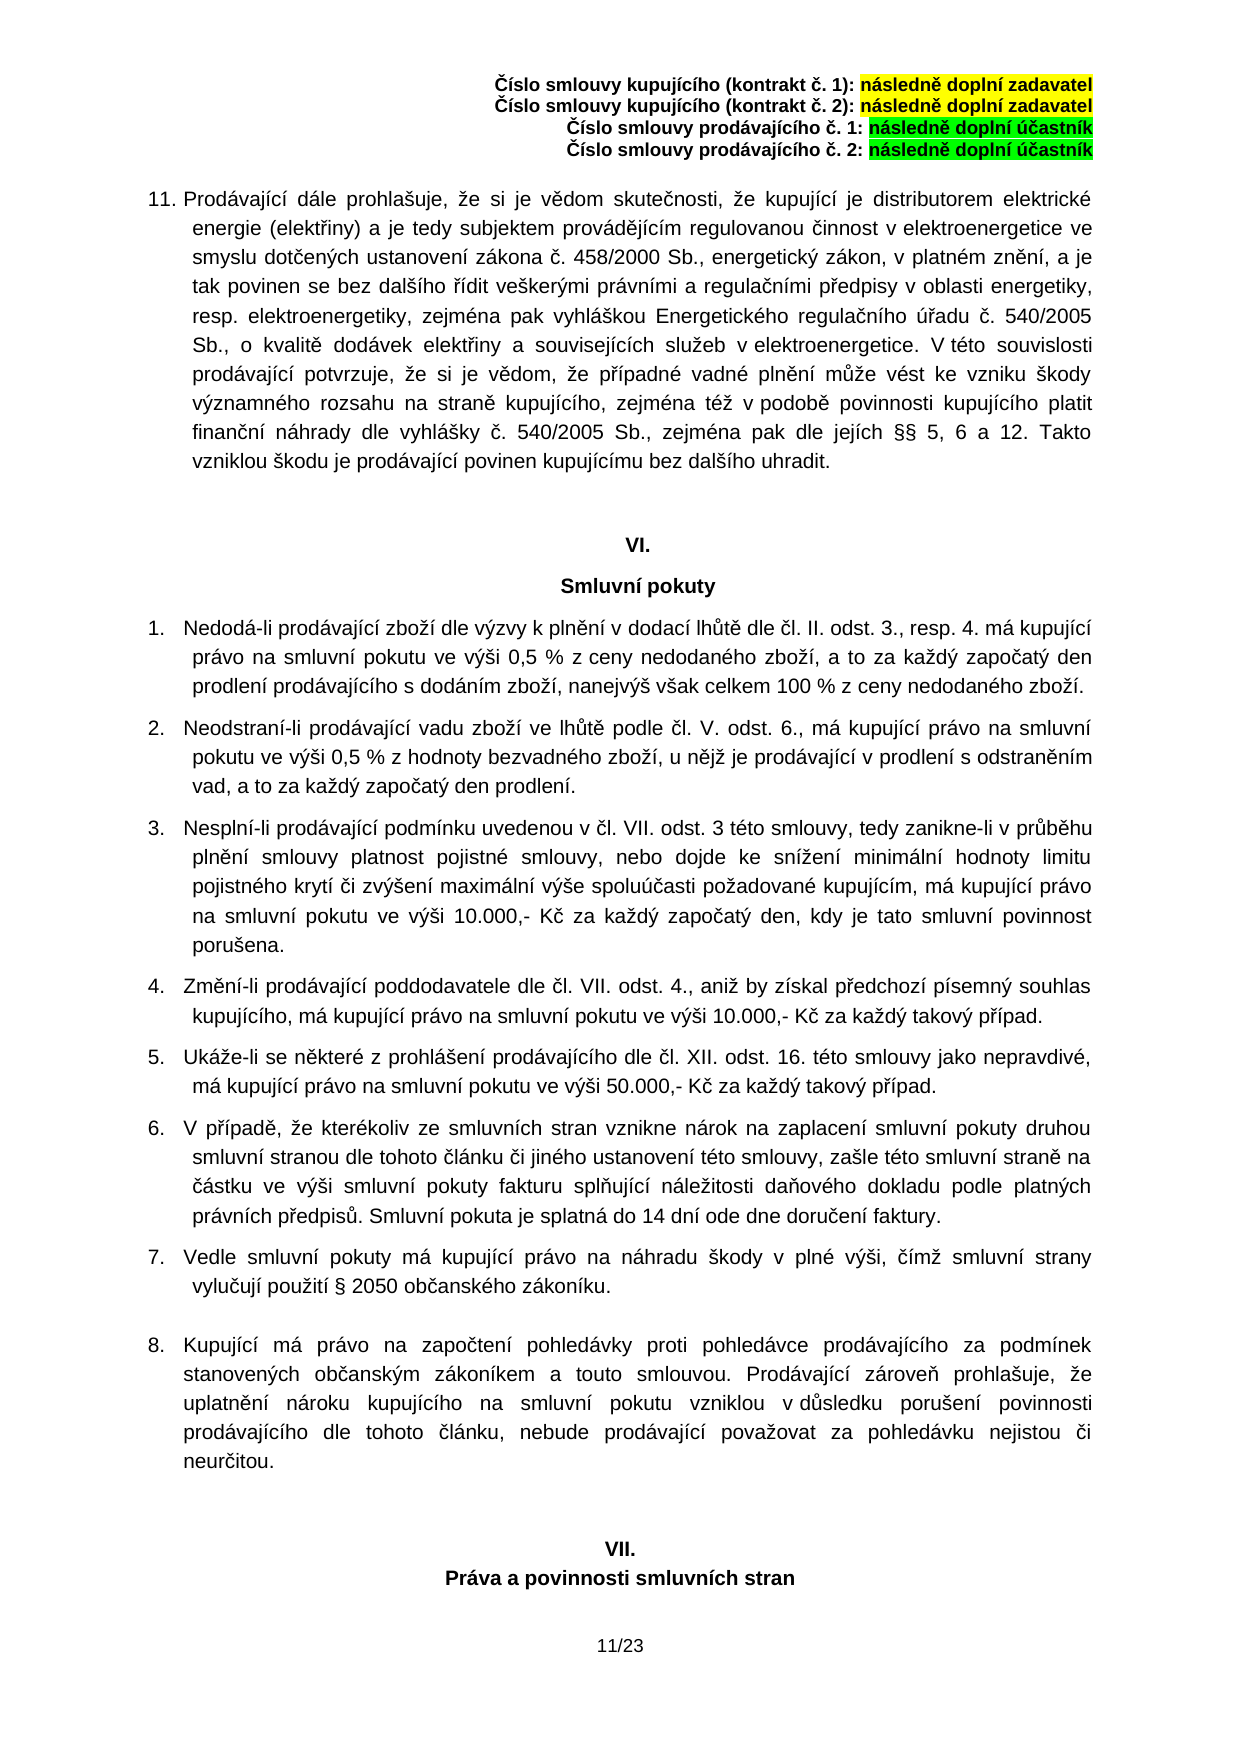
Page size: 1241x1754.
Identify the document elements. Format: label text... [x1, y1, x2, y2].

list Nesplní-li prodávající podmínku uvedenou v čl. VII. odst. 3 této smlouvy, tedy zanikne-li v průběhu plnění smlouvy platnost pojistné smlouvy, nebo dojde ke snížení minimální hodnoty limitu pojistného krytí či zvýšení maximální výše spoluúčasti požadované kupujícím, má kupující právo na smluvní pokutu ve výši 10.000,- Kč za každý započatý den, kdy je tato smluvní povinnost porušena. [148, 811, 1093, 957]
text VII. [148, 1532, 1093, 1561]
text VI. [183, 527, 1093, 557]
text Smluvní pokuty [183, 569, 1093, 598]
list Nedodá-li prodávající zboží dle výzvy k plnění v dodací lhůtě dle čl. II. odst. 3., resp. 4. má kupující právo na smluvní pokutu ve výši 0,5 % z ceny nedodaného zboží, a to za každý započatý den prodlení prodávajícího s dodáním zboží, nanejvýš však celkem 100 % z ceny nedodaného zboží. [148, 611, 1093, 698]
list Neodstraní-li prodávající vadu zboží ve lhůtě podle čl. V. odst. 6., má kupující právo na smluvní pokutu ve výši 0,5 % z hodnoty bezvadného zboží, u nějž je prodávající v prodlení s odstraněním vad, a to za každý započatý den prodlení. [148, 711, 1093, 798]
list Ukáže-li se některé z prohlášení prodávajícího dle čl. XII. odst. 16. této smlouvy jako nepravdivé, má kupující právo na smluvní pokutu ve výši 50.000,- Kč za každý takový případ. [148, 1040, 1093, 1098]
list Prodávající dále prohlašuje, že si je vědom skutečnosti, že kupující je distributorem elektrické energie (elektřiny) a je tedy subjektem provádějícím regulovanou činnost v elektroenergetice ve smyslu dotčených ustanovení zákona č. 458/2000 Sb., energetický zákon, v platném znění, a je tak povinen se bez dalšího řídit veškerými právními a regulačními předpisy v oblasti energetiky, resp. elektroenergetiky, zejména pak vyhláškou Energetického regulačního úřadu č. 540/2005 Sb., o kvalitě dodávek elektřiny a souvisejících služeb v elektroenergetice. V této souvislosti prodávající potvrzuje, že si je vědom, že případné vadné plnění může vést ke vzniku škody významného rozsahu na straně kupujícího, zejména též v podobě povinnosti kupujícího platit finanční náhrady dle vyhlášky č. 540/2005 Sb., zejména pak dle jejích §§ 5, 6 a 12. Takto vzniklou škodu je prodávající povinen kupujícímu bez dalšího uhradit. [148, 182, 1093, 473]
text Práva a povinnosti smluvních stran [148, 1561, 1093, 1590]
list Kupující má právo na započtení pohledávky proti pohledávce prodávajícího za podmínek stanovených občanským zákoníkem a touto smlouvou. Prodávající zároveň prohlašuje, že uplatnění nároku kupujícího na smluvní pokutu vzniklou v důsledku porušení povinnosti prodávajícího dle tohoto článku, nebude prodávající považovat za pohledávku nejistou či neurčitou. [148, 1327, 1093, 1473]
list Změní-li prodávající poddodavatele dle čl. VII. odst. 4., aniž by získal předchozí písemný souhlas kupujícího, má kupující právo na smluvní pokutu ve výši 10.000,- Kč za každý takový případ. [148, 969, 1093, 1027]
list Vedle smluvní pokuty má kupující právo na náhradu škody v plné výši, čímž smluvní strany vylučují použití § 2050 občanského zákoníku. [148, 1240, 1093, 1298]
list V případě, že kterékoliv ze smluvních stran vznikne nárok na zaplacení smluvní pokuty druhou smluvní stranou dle tohoto článku či jiného ustanovení této smlouvy, zašle této smluvní straně na částku ve výši smluvní pokuty fakturu splňující náležitosti daňového dokladu podle platných právních předpisů. Smluvní pokuta je splatná do 14 dní ode dne doručení faktury. [148, 1111, 1093, 1227]
